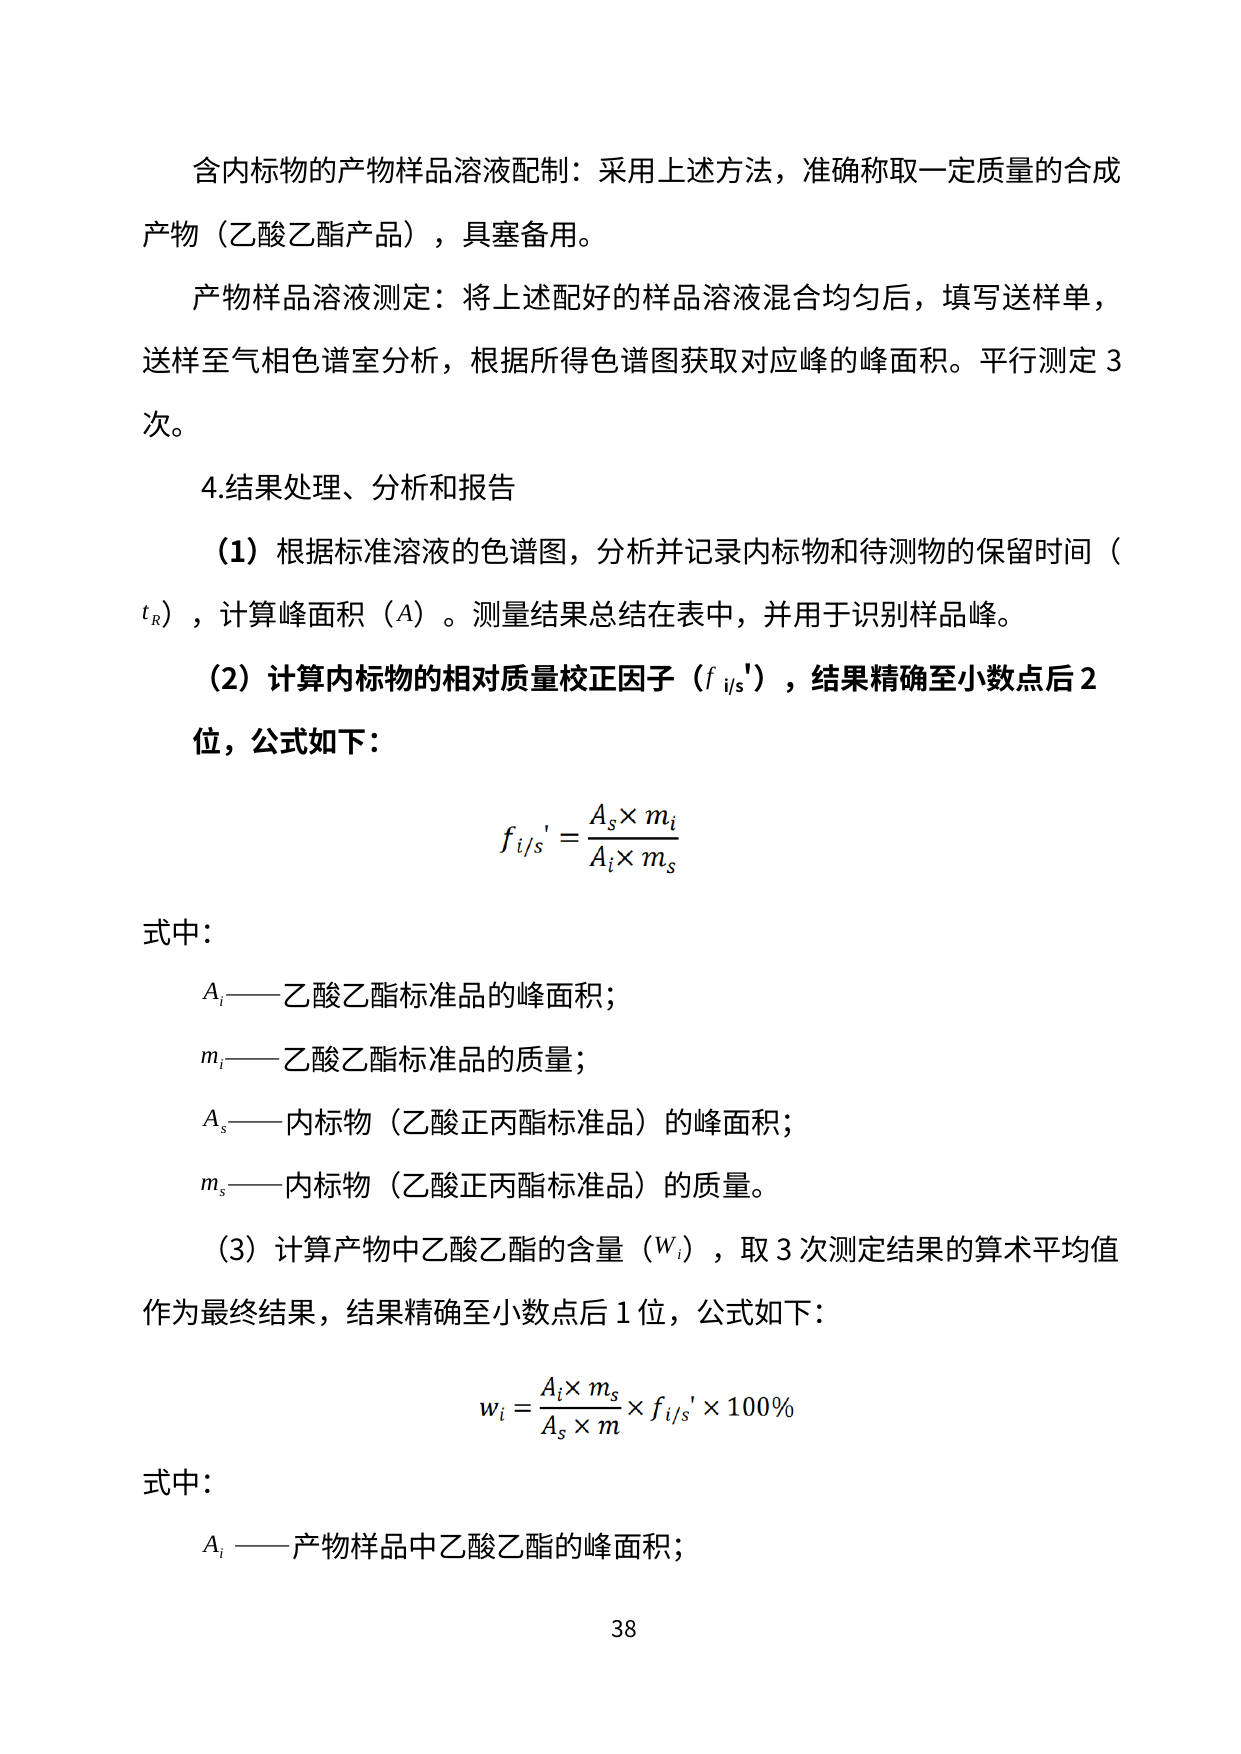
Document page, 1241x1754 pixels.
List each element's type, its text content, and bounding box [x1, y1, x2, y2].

picture [479, 782, 699, 886]
text ——产物样品中乙酸乙酯的峰面积； [201, 1523, 1122, 1569]
text 产物样品溶液测定：将上述配好的样品溶液混合均匀后，填写送样单，送样至气相色谱室分析，根据所得色谱图获取对应峰的峰面积。平行测定 3 次。 [142, 274, 1122, 444]
list 4.结果处理、分析和报告 [201, 465, 1122, 507]
text （1）根据标准溶液的色谱图，分析并记录内标物和待测物的保留时间（），计算峰面积（）。测量结果总结在表中，并用于识别样品峰。 [142, 528, 1122, 634]
text ——乙酸乙酯标准品的质量； [201, 1036, 1122, 1078]
text 式中： [142, 1460, 1122, 1502]
text （3）计算产物中乙酸乙酯的含量（），取 3 次测定结果的算术平均值作为最终结果，结果精确至小数点后 1 位，公式如下： [142, 1226, 1122, 1332]
text 式中： [142, 909, 1122, 952]
list （2）计算内标物的相对质量校正因子（ i/s'），结果精确至小数点后 2 位，公式如下： [192, 655, 1122, 761]
text 含内标物的产物样品溶液配制：采用上述方法，准确称取一定质量的合成产物（乙酸乙酯产品），具塞备用。 [142, 148, 1122, 253]
text ——内标物（乙酸正丙酯标准品）的峰面积； [201, 1099, 1122, 1142]
text ——乙酸乙酯标准品的峰面积； [201, 973, 1122, 1015]
text ——内标物（乙酸正丙酯标准品）的质量。 [201, 1163, 1122, 1205]
picture [474, 1368, 807, 1446]
